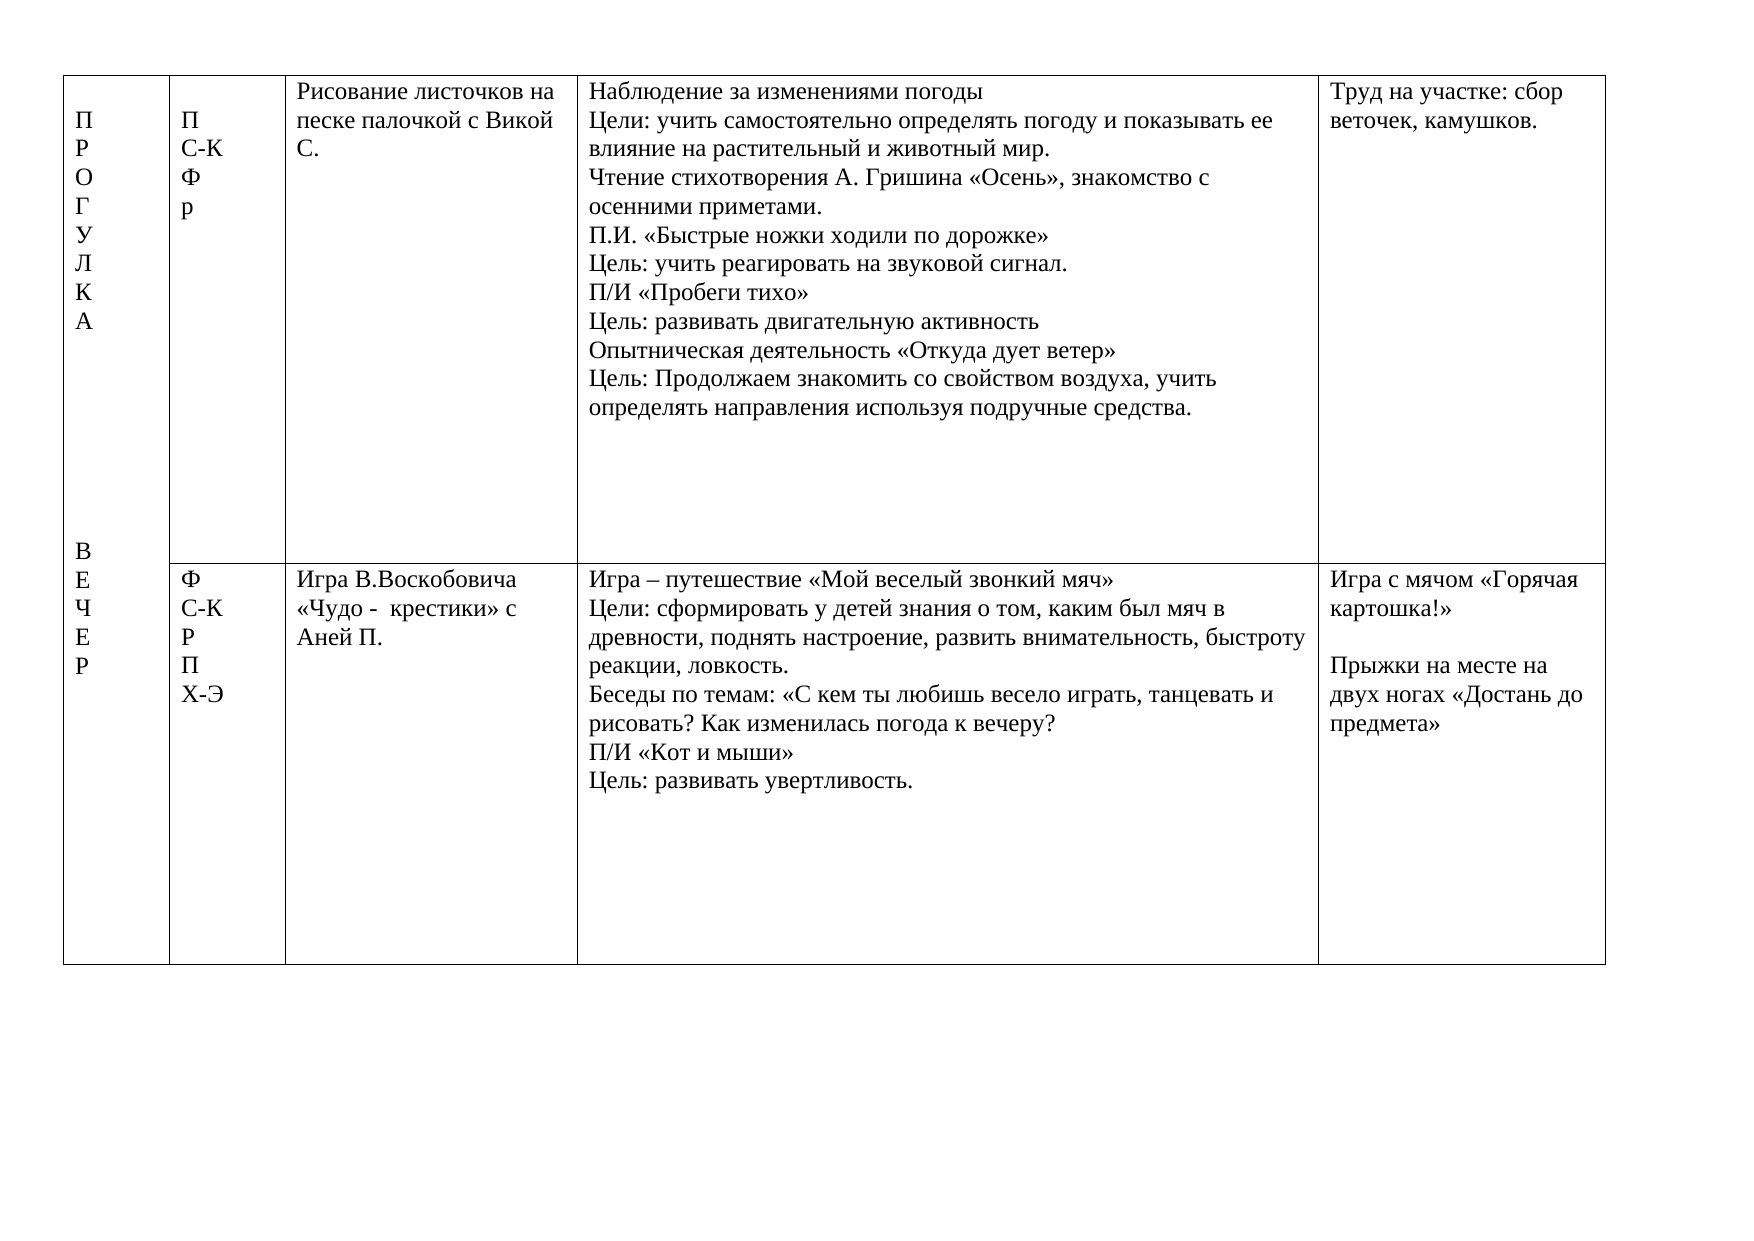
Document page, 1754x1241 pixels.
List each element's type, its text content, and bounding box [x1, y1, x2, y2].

table_cell П С-К Ф р [170, 76, 285, 563]
table_cell Игра – путешествие «Мой веселый звонкий мяч» Цели: сформировать у детей знания о том, каким был мяч в древности, поднять настроение, развить внимательность, быстроту реакции, ловкость. Беседы по темам: «С кем ты любишь весело играть, танцевать и рисовать? Как изменилась погода к вечеру? П/И «Кот и мыши» Цель: развивать увертливость. [578, 564, 1318, 964]
table_cell П Р О Г У Л К А В Е Ч Е Р [64, 76, 169, 964]
table_cell Рисование листочков на песке палочкой с Викой С. [286, 76, 577, 563]
table_cell Ф С-К Р П Х-Э [170, 564, 285, 964]
table_cell Наблюдение за изменениями погоды Цели: учить самостоятельно определять погоду и показывать ее влияние на растительный и животный мир. Чтение стихотворения А. Гришина «Осень», знакомство с осенними приметами. П.И. «Быстрые ножки ходили по дорожке» Цель: учить реагировать на звуковой сигнал. П/И «Пробеги тихо» Цель: развивать двигательную активность Опытническая деятельность «Откуда дует ветер» Цель: Продолжаем знакомить со свойством воздуха, учить определять направления используя подручные средства. [578, 76, 1318, 563]
table_cell Игра с мячом «Горячая картошка!» Прыжки на месте на двух ногах «Достань до предмета» [1319, 564, 1605, 964]
table_cell Игра В.Воскобовича «Чудо - крестики» с Аней П. [286, 564, 577, 964]
table_cell Труд на участке: сбор веточек, камушков. [1319, 76, 1605, 563]
